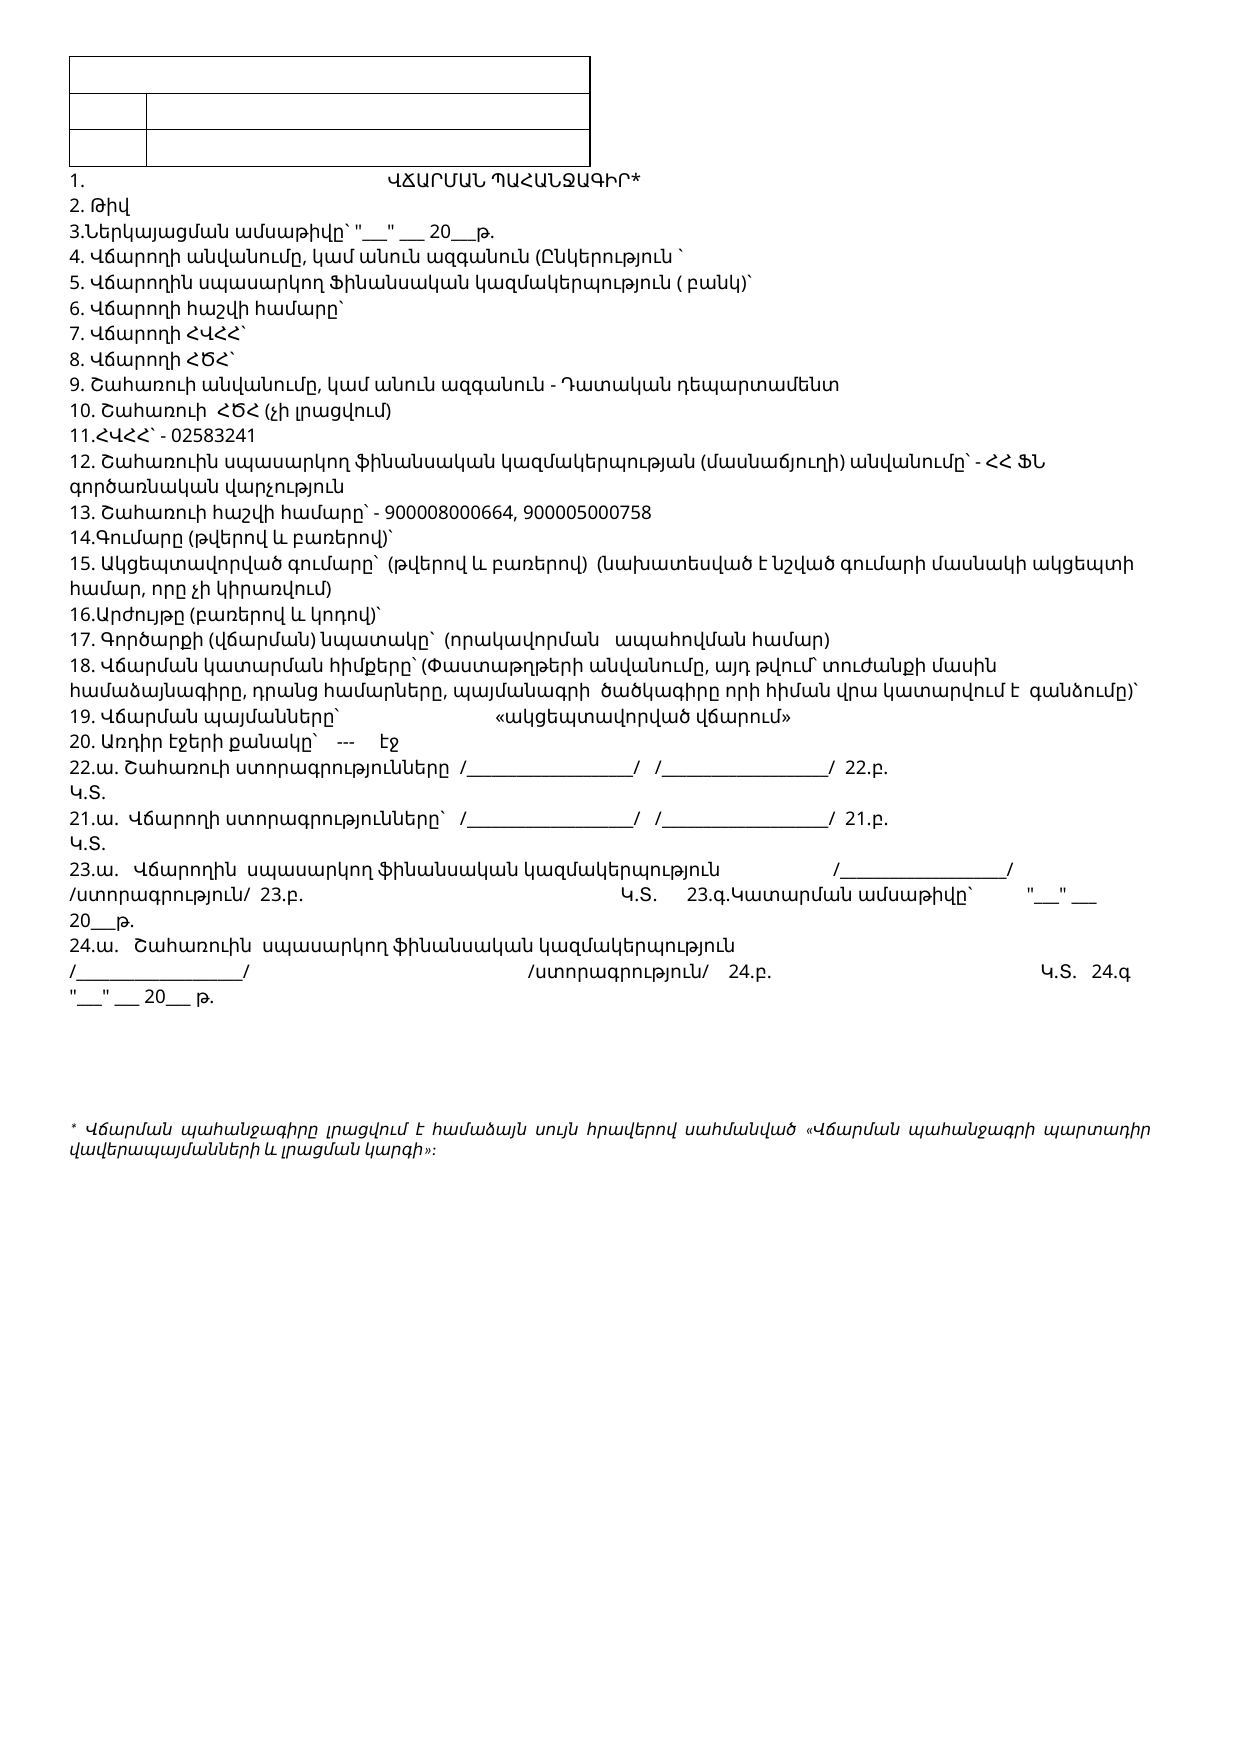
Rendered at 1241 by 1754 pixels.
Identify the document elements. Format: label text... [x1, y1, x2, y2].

text * Վճարման պահանջագիրը լրացվում է համաձայն սույն հրավերով սահմանված «Վճարման պահանջագրի պարտադիր վավերապայմանների և լրացման կարգի»: [69, 1119, 1152, 1160]
